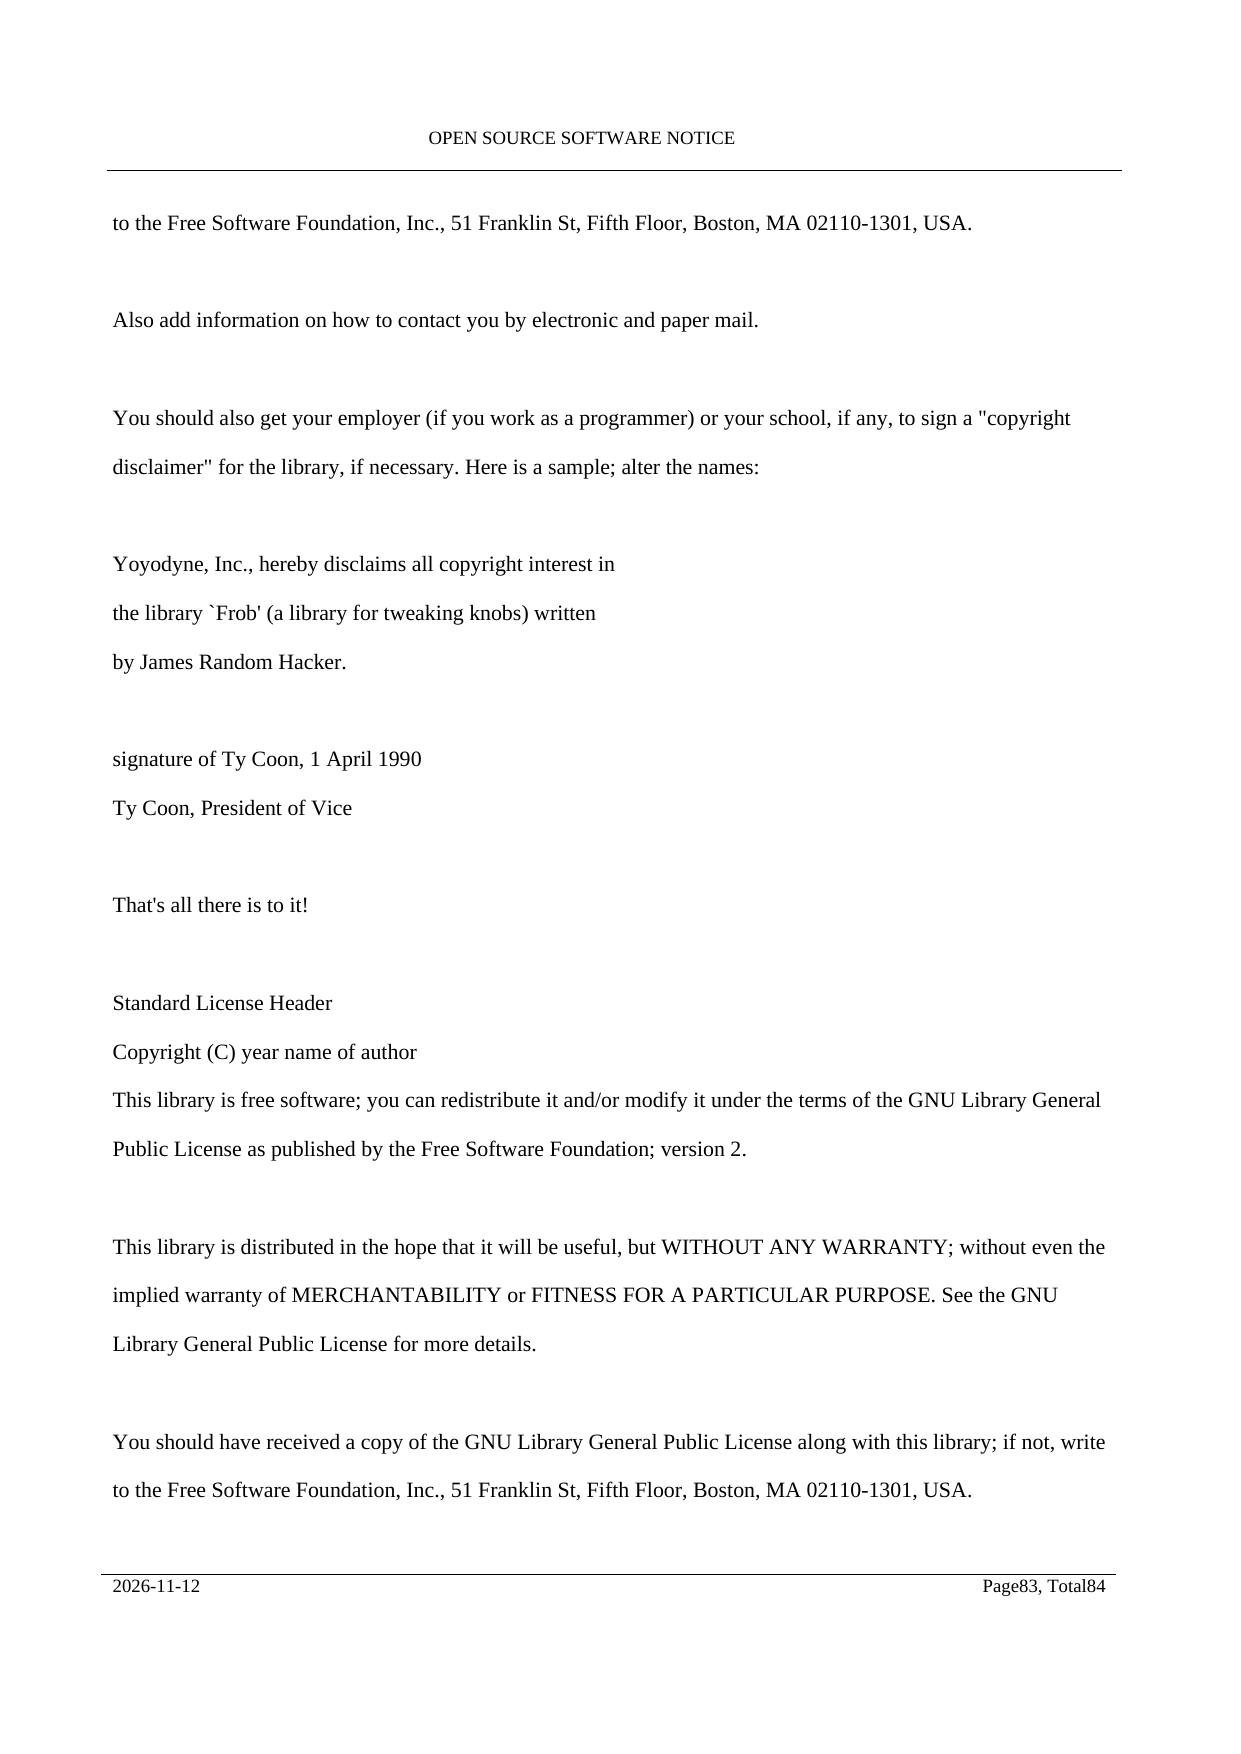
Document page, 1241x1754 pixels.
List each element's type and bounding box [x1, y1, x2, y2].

text [112, 206, 1128, 1506]
